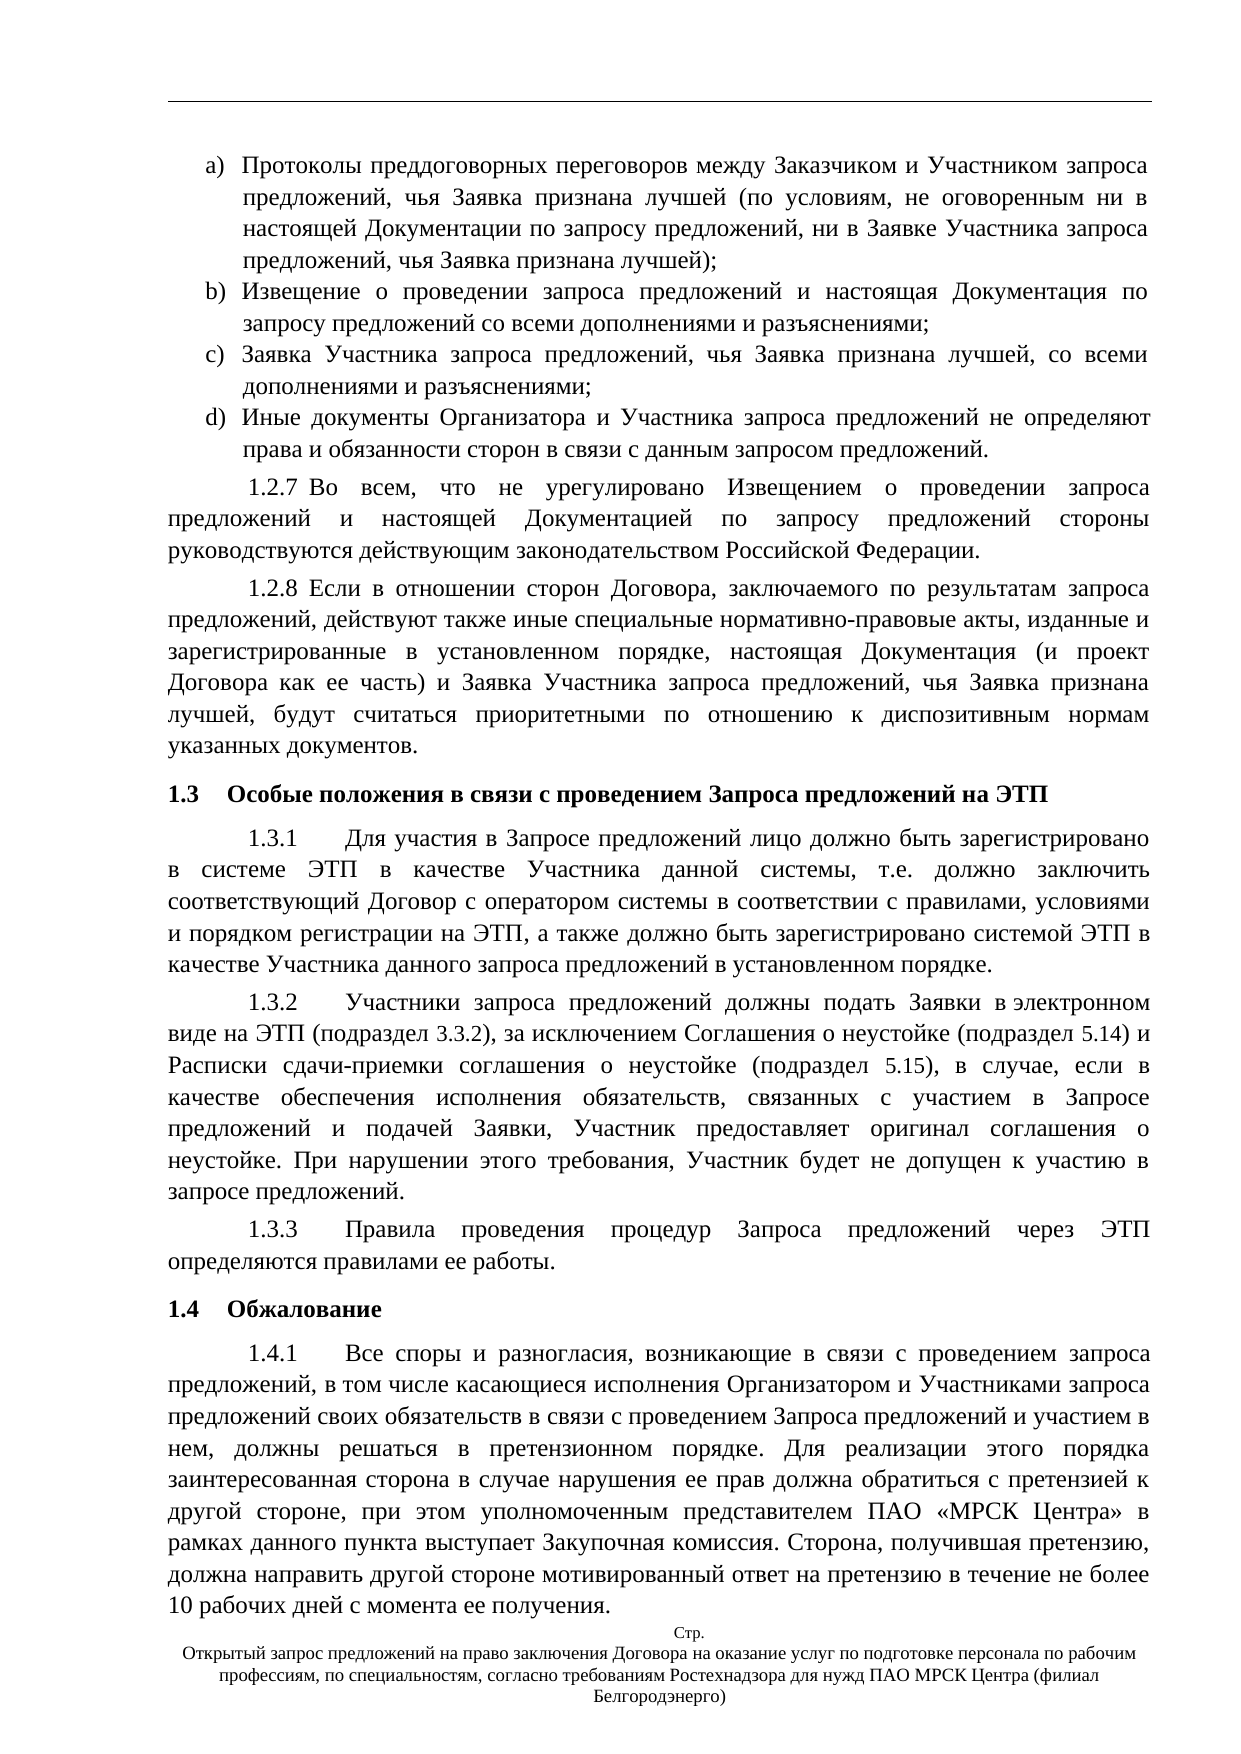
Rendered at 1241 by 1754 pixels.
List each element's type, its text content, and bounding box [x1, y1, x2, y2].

list Все споры и разногласия, возникающие в связи с проведением запроса предложений, в том числе касающиеся исполнения Организатором и Участниками запроса предложений своих обязательств в связи с проведением Запроса предложений и участием в нем, должны решаться в претензионном порядке. Для реализации этого порядка заинтересованная сторона в случае нарушения ее прав должна обратиться с претензией к другой стороне, при этом уполномоченным представителем ПАО «МРСК Центра» в рамках данного пункта выступает Закупочная комиссия. Сторона, получившая претензию, должна направить другой стороне мотивированный ответ на претензию в течение не более 10 рабочих дней с момента ее получения. [168, 1338, 1150, 1619]
list Во всем, что не урегулировано Извещением о проведении запроса предложений и настоящей Документацией по запросу предложений стороны руководствуются действующим законодательством Российской Федерации. [168, 472, 1150, 564]
subtitle Особые положения в связи с проведением Запроса предложений на ЭТП [168, 779, 1152, 808]
list Если в отношении сторон Договора, заключаемого по результатам запроса предложений, действуют также иные специальные нормативно-правовые акты, изданные и зарегистрированные в установленном порядке, настоящая Документация (и проект Договора как ее часть) и Заявка Участника запроса предложений, чья Заявка признана лучшей, будут считаться приоритетными по отношению к диспозитивным нормам указанных документов. [168, 573, 1150, 759]
list Протоколы преддоговорных переговоров между Заказчиком и Участником запроса предложений, чья Заявка признана лучшей (по условиям, не оговоренным ни в настоящей Документации по запросу предложений, ни в Заявке Участника запроса предложений, чья Заявка признана лучшей); [205, 150, 1149, 273]
list Заявка Участника запроса предложений, чья Заявка признана лучшей, со всеми дополнениями и разъяснениями; [205, 339, 1148, 400]
list Участники запроса предложений должны подать Заявки в электронном виде на ЭТП (подраздел 3.3.2), за исключением Соглашения о неустойке (подраздел 5.14) и Расписки сдачи-приемки соглашения о неустойке (подраздел 5.15), в случае, если в качестве обеспечения исполнения обязательств, связанных с участием в Запросе предложений и подачей Заявки, Участник предоставляет оригинал соглашения о неустойке. При нарушении этого требования, Участник будет не допущен к участию в запросе предложений. [168, 987, 1150, 1205]
list Для участия в Запросе предложений лицо должно быть зарегистрировано в системе ЭТП в качестве Участника данной системы, т.е. должно заключить соответствующий Договор с оператором системы в соответствии с правилами, условиями и порядком регистрации на ЭТП, а также должно быть зарегистрировано системой ЭТП в качестве Участника данного запроса предложений в установленном порядке. [168, 823, 1150, 978]
list Извещение о проведении запроса предложений и настоящая Документация по запросу предложений со всеми дополнениями и разъяснениями; [205, 276, 1148, 337]
list Иные документы Организатора и Участника запроса предложений не определяют права и обязанности сторон в связи с данным запросом предложений. [205, 402, 1152, 463]
list Правила проведения процедур Запроса предложений через ЭТП определяются правилами ее работы. [168, 1214, 1150, 1274]
subtitle Обжалование [168, 1294, 1152, 1323]
